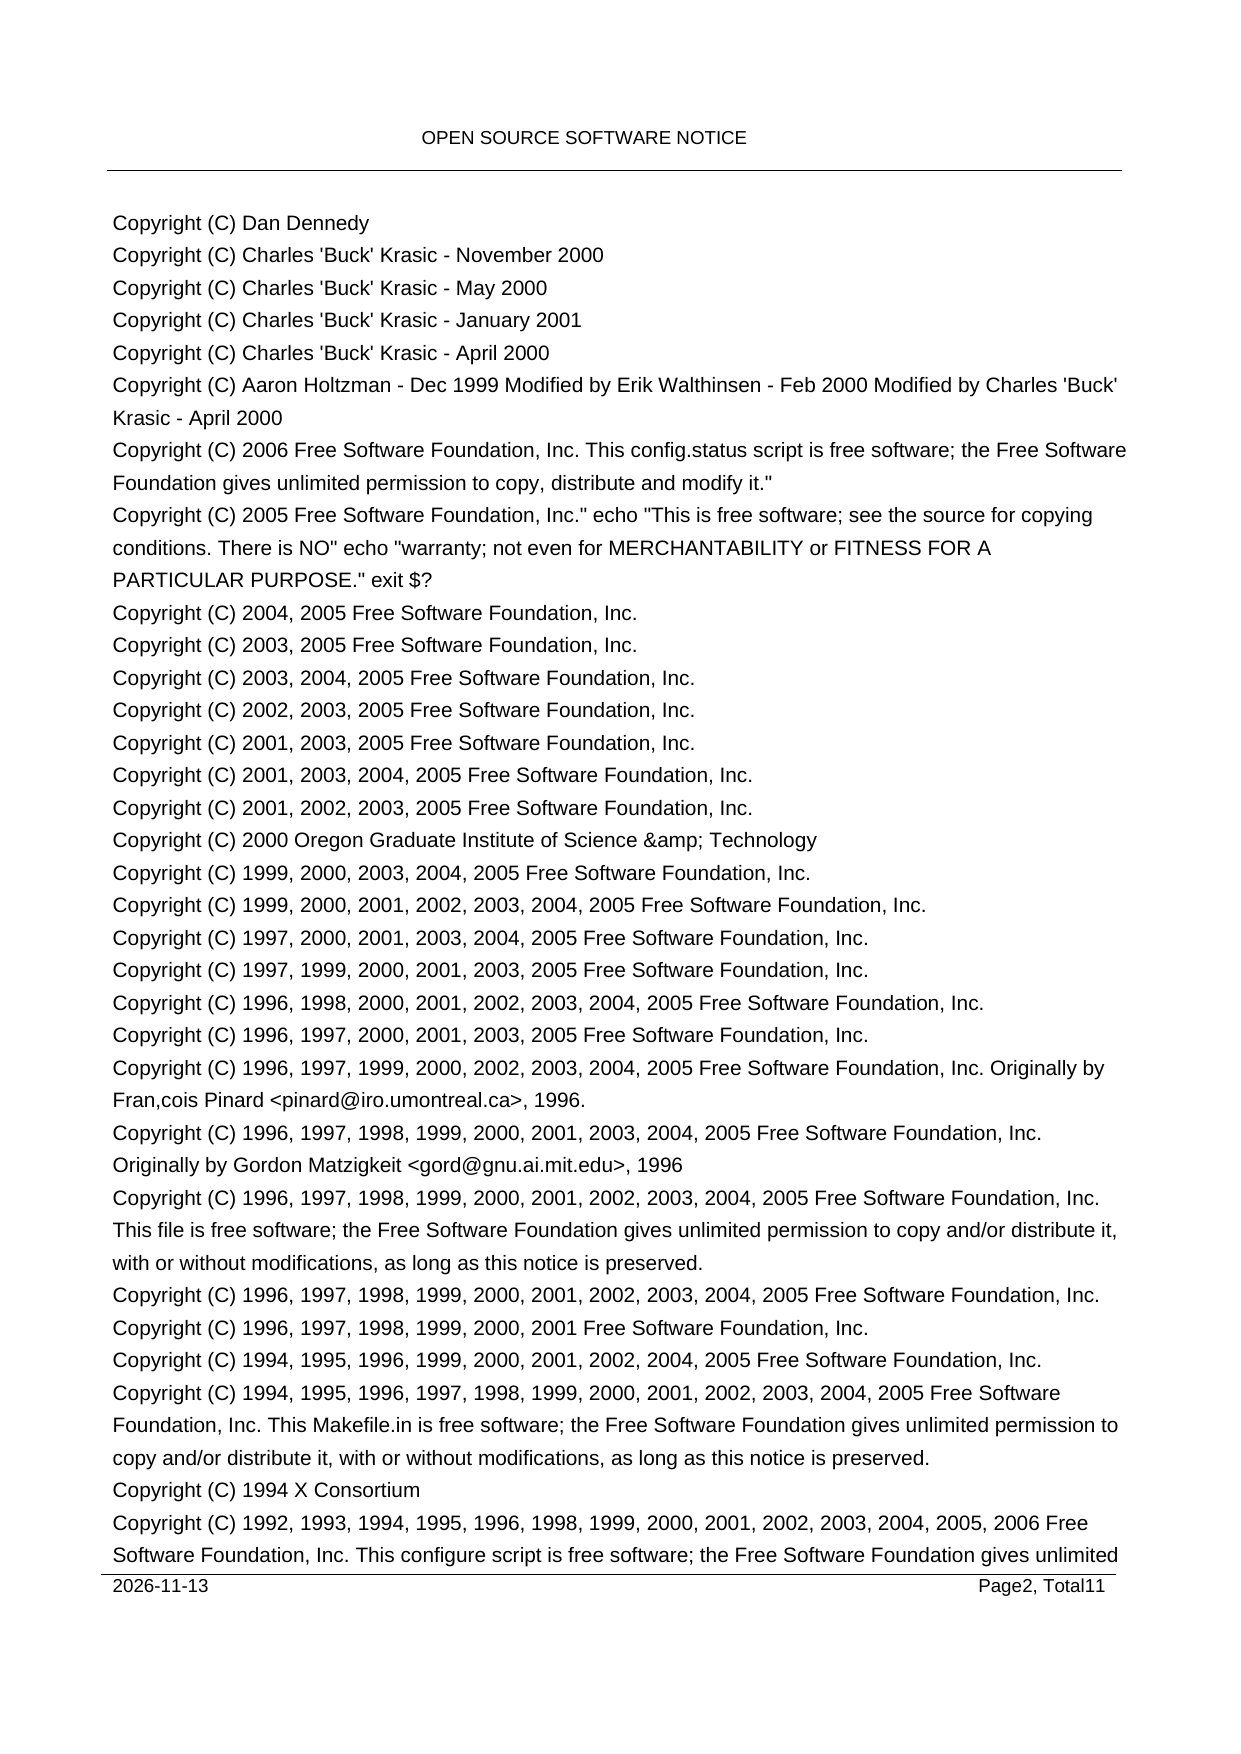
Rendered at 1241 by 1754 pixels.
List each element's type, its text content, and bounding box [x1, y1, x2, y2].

text Copyright (C) 1997, 2000, 2001, 2003, 2004, 2005 Free Software Foundation, Inc. [112, 921, 1128, 954]
text Copyright (C) Charles 'Buck' Krasic - November 2000 [112, 239, 1128, 271]
text Copyright (C) 2002, 2003, 2005 Free Software Foundation, Inc. [112, 694, 1128, 726]
text Copyright (C) 2001, 2003, 2005 Free Software Foundation, Inc. [112, 726, 1128, 759]
text Copyright (C) Charles 'Buck' Krasic - April 2000 [112, 336, 1128, 369]
text Copyright (C) 1999, 2000, 2001, 2002, 2003, 2004, 2005 Free Software Foundation, Inc. [112, 889, 1128, 921]
text Copyright (C) 1996, 1998, 2000, 2001, 2002, 2003, 2004, 2005 Free Software Foundation, Inc. [112, 986, 1128, 1019]
text Copyright (C) 2003, 2005 Free Software Foundation, Inc. [112, 629, 1128, 661]
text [112, 1506, 1128, 1571]
text Copyright (C) 2006 Free Software Foundation, Inc. This config.status script is free software; the Free Software Foundation gives unlimited permission to copy, distribute and modify it." [112, 434, 1128, 499]
text Copyright (C) 1996, 1997, 1998, 1999, 2000, 2001, 2002, 2003, 2004, 2005 Free Software Foundation, Inc. [112, 1279, 1128, 1311]
text Copyright (C) 1997, 1999, 2000, 2001, 2003, 2005 Free Software Foundation, Inc. [112, 954, 1128, 986]
text Copyright (C) Dan Dennedy [112, 206, 1128, 239]
text Copyright (C) 1999, 2000, 2003, 2004, 2005 Free Software Foundation, Inc. [112, 856, 1128, 889]
text Copyright (C) 1996, 1997, 1998, 1999, 2000, 2001 Free Software Foundation, Inc. [112, 1311, 1128, 1344]
text Copyright (C) Charles 'Buck' Krasic - May 2000 [112, 271, 1128, 304]
text Copyright (C) Aaron Holtzman - Dec 1999 Modified by Erik Walthinsen - Feb 2000 Modified by Charles 'Buck' Krasic - April 2000 [112, 369, 1128, 434]
text Copyright (C) 1996, 1997, 1998, 1999, 2000, 2001, 2002, 2003, 2004, 2005 Free Software Foundation, Inc. This file is free software; the Free Software Foundation gives unlimited permission to copy and/or distribute it, with or without modifications, as long as this notice is preserved. [112, 1181, 1128, 1279]
text Copyright (C) 2001, 2003, 2004, 2005 Free Software Foundation, Inc. [112, 759, 1128, 791]
text Copyright (C) Charles 'Buck' Krasic - January 2001 [112, 304, 1128, 336]
text Copyright (C) 2000 Oregon Graduate Institute of Science &amp; Technology [112, 824, 1128, 856]
text Copyright (C) 1994 X Consortium [112, 1474, 1128, 1506]
text Copyright (C) 1996, 1997, 1999, 2000, 2002, 2003, 2004, 2005 Free Software Foundation, Inc. Originally by Fran,cois Pinard <pinard@iro.umontreal.ca>, 1996. [112, 1051, 1128, 1116]
text Copyright (C) 2003, 2004, 2005 Free Software Foundation, Inc. [112, 661, 1128, 694]
text Copyright (C) 1996, 1997, 2000, 2001, 2003, 2005 Free Software Foundation, Inc. [112, 1019, 1128, 1051]
text Copyright (C) 2005 Free Software Foundation, Inc." echo "This is free software; see the source for copying conditions. There is NO" echo "warranty; not even for MERCHANTABILITY or FITNESS FOR A PARTICULAR PURPOSE." exit $? [112, 499, 1128, 596]
text Copyright (C) 1994, 1995, 1996, 1997, 1998, 1999, 2000, 2001, 2002, 2003, 2004, 2005 Free Software Foundation, Inc. This Makefile.in is free software; the Free Software Foundation gives unlimited permission to copy and/or distribute it, with or without modifications, as long as this notice is preserved. [112, 1376, 1128, 1474]
text Copyright (C) 1994, 1995, 1996, 1999, 2000, 2001, 2002, 2004, 2005 Free Software Foundation, Inc. [112, 1344, 1128, 1376]
text Copyright (C) 2004, 2005 Free Software Foundation, Inc. [112, 596, 1128, 629]
text Copyright (C) 1996, 1997, 1998, 1999, 2000, 2001, 2003, 2004, 2005 Free Software Foundation, Inc. Originally by Gordon Matzigkeit <gord@gnu.ai.mit.edu>, 1996 [112, 1116, 1128, 1181]
text Copyright (C) 2001, 2002, 2003, 2005 Free Software Foundation, Inc. [112, 791, 1128, 824]
